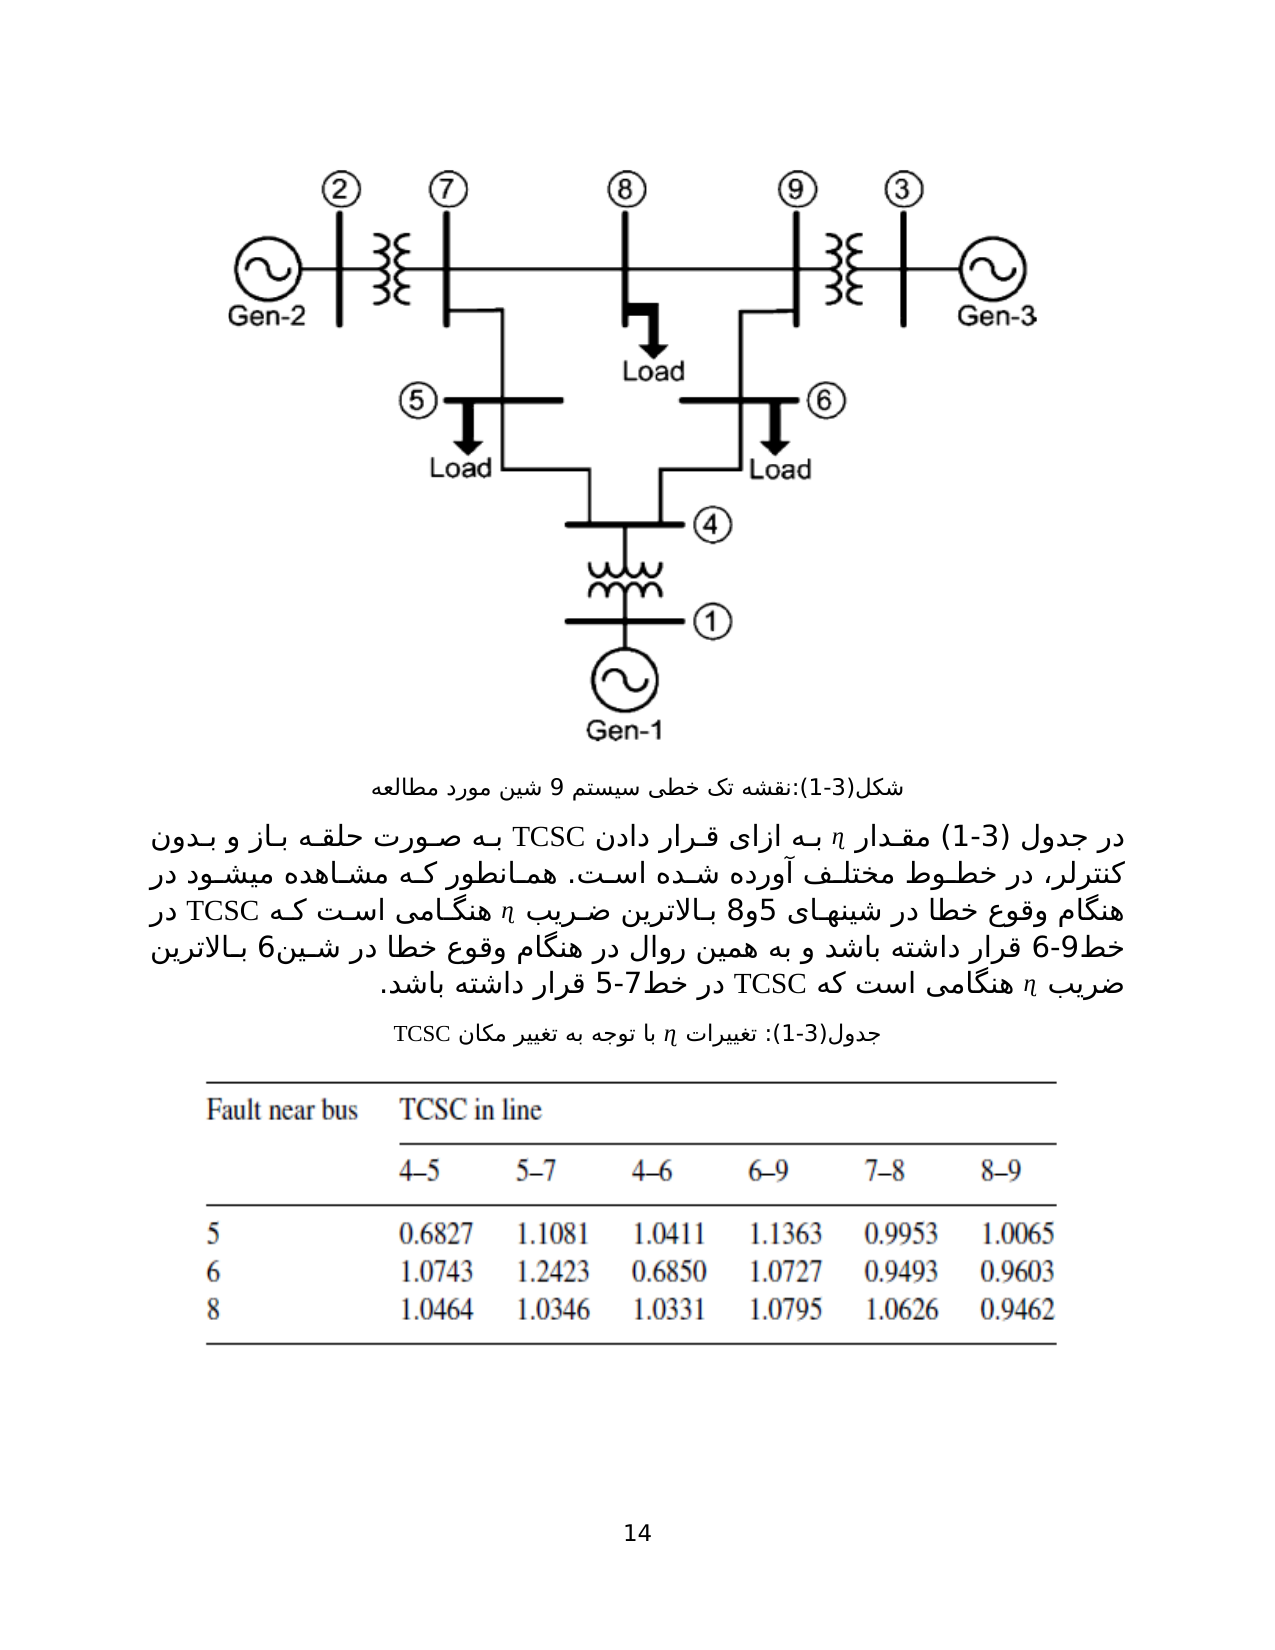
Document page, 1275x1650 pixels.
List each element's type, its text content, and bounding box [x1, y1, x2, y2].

text جدول(3-1): تغییرات با توجه به تغییر مکان TCSC [150, 1020, 1125, 1048]
text شکل(3-1):نقشه تک خطی سیستم 9 شین مورد مطالعه [150, 774, 1125, 801]
text در جدول (3-1) مقدار به ازای قرار دادن TCSC به صورت حلقه باز و بدون کنترلر، در خطوط مختلف آورده شده است. همانطور که مشاهده میشود در هنگام وقوع خطا در شینهای 5و8 بالاترین ضریب هنگامی است که TCSC در خط9-6 قرار داشته باشد و به همین روال در هنگام وقوع خطا در شین6 بالاترین ضریب هنگامی است که TCSC در خط7-5 قرار داشته باشد. [150, 819, 1125, 1001]
